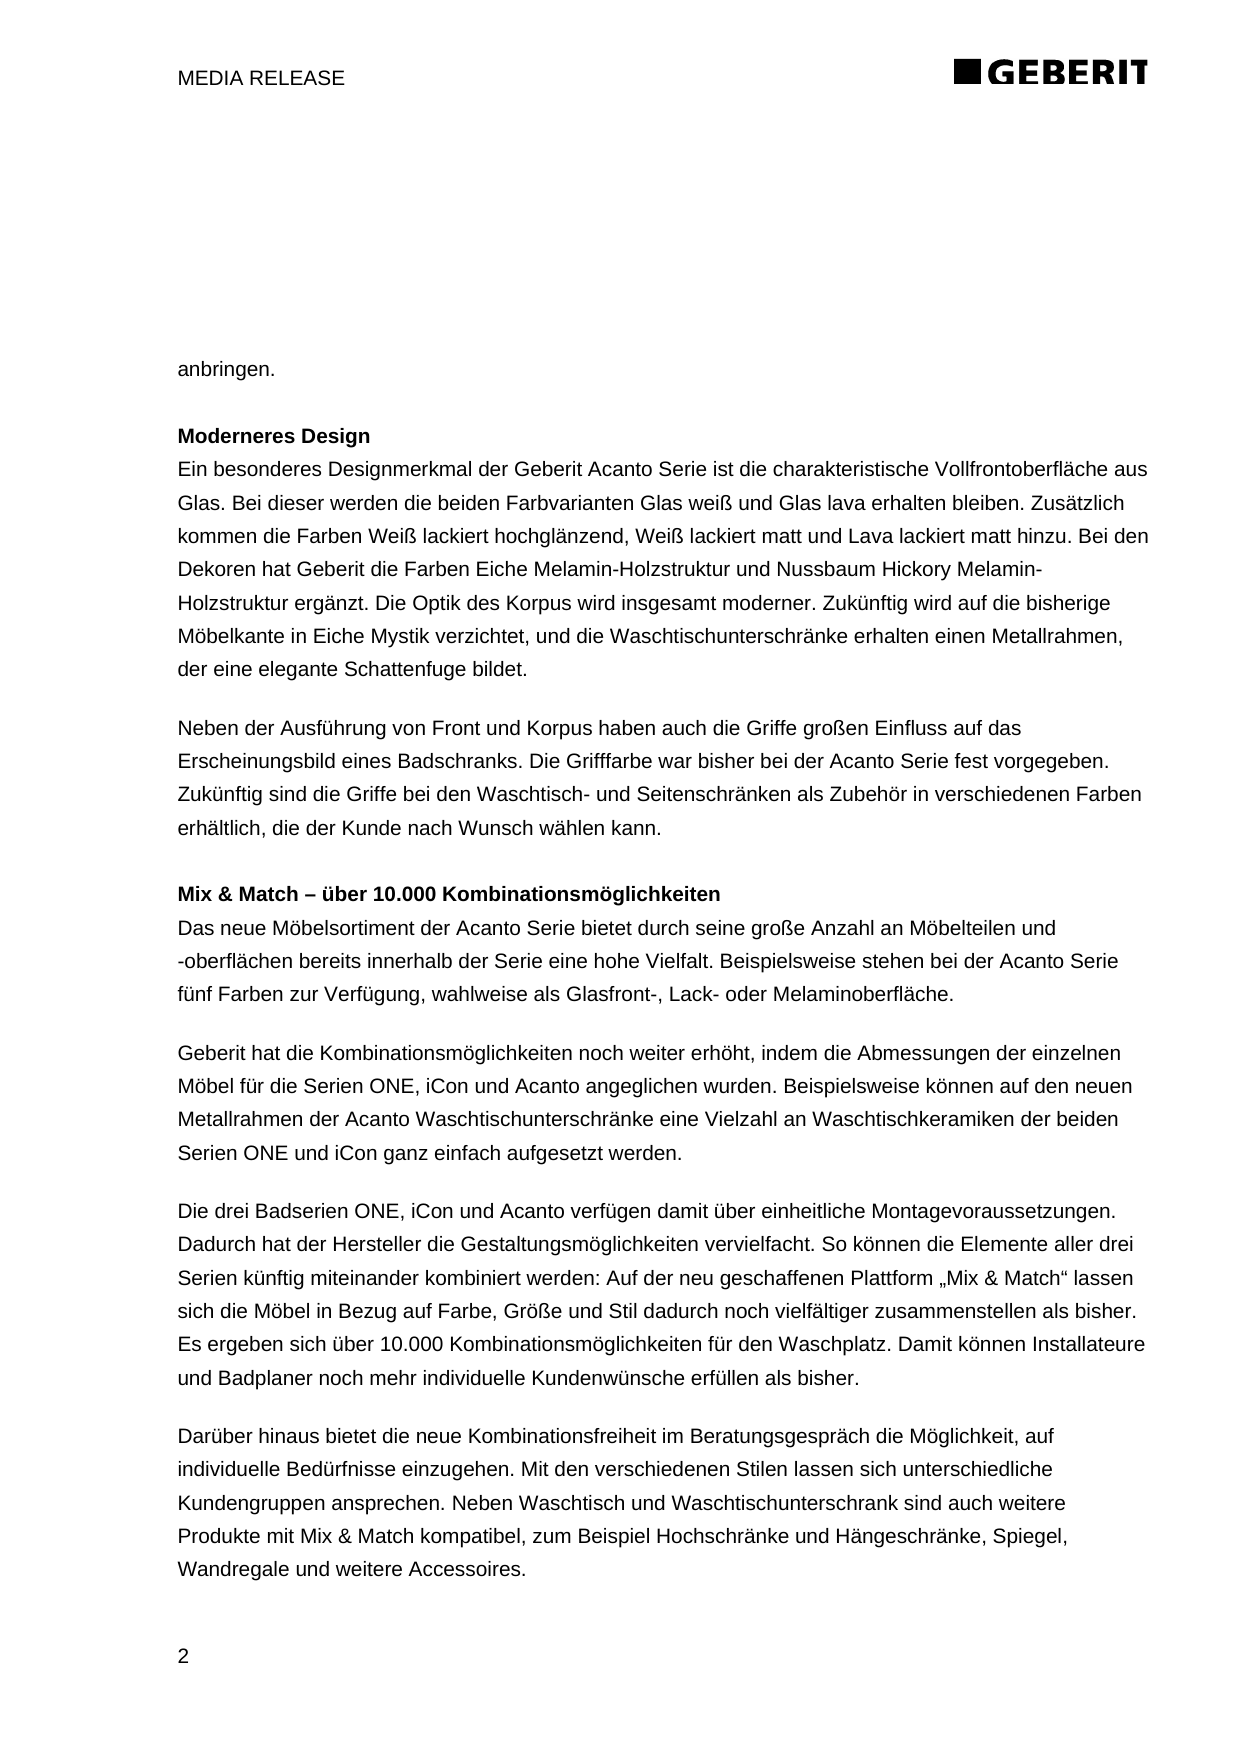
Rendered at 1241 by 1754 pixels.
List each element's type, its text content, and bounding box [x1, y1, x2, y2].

text Ein besonderes Designmerkmal der Geberit Acanto Serie ist die charakteristische Vollfrontoberfläche aus Glas. Bei dieser werden die beiden Farbvarianten Glas weiß und Glas lava erhalten bleiben. Zusätzlich kommen die Farben Weiß lackiert hochglänzend, Weiß lackiert matt und Lava lackiert matt hinzu. Bei den Dekoren hat Geberit die Farben Eiche Melamin-Holzstruktur und Nussbaum Hickory Melamin-Holzstruktur ergänzt. Die Optik des Korpus wird insgesamt moderner. Zukünftig wird auf die bisherige Möbelkante in Eiche Mystik verzichtet, und die Waschtischunterschränke erhalten einen Metallrahmen, der eine elegante Schattenfuge bildet. [177, 450, 1152, 683]
text Moderneres Design [177, 417, 1152, 450]
text Mix & Match – über 10.000 Kombinationsmöglichkeiten [177, 875, 1152, 908]
picture [953, 58, 1148, 84]
text Die drei Badserien ONE, iCon und Acanto verfügen damit über einheitliche Montagevoraussetzungen. Dadurch hat der Hersteller die Gestaltungsmöglichkeiten vervielfacht. So können die Elemente aller drei Serien künftig miteinander kombiniert werden: Auf der neu geschaffenen Plattform „Mix & Match“ lassen sich die Möbel in Bezug auf Farbe, Größe und Stil dadurch noch vielfältiger zusammenstellen als bisher. Es ergeben sich über 10.000 Kombinationsmöglichkeiten für den Waschplatz. Damit können Installateure und Badplaner noch mehr individuelle Kundenwünsche erfüllen als bisher. [177, 1192, 1152, 1392]
text Das neue Möbelsortiment der Acanto Serie bietet durch seine große Anzahl an Möbelteilen und -oberflächen bereits innerhalb der Serie eine hohe Vielfalt. Beispielsweise stehen bei der Acanto Serie fünf Farben zur Verfügung, wahlweise als Glasfront-, Lack- oder Melaminoberfläche. [177, 908, 1152, 1008]
text Neben der Ausführung von Front und Korpus haben auch die Griffe großen Einfluss auf das Erscheinungsbild eines Badschranks. Die Grifffarbe war bisher bei der Acanto Serie fest vorgegeben. Zukünftig sind die Griffe bei den Waschtisch- und Seitenschränken als Zubehör in verschiedenen Farben erhältlich, die der Kunde nach Wunsch wählen kann. [177, 708, 1152, 842]
text Geberit hat die Kombinationsmöglichkeiten noch weiter erhöht, indem die Abmessungen der einzelnen Möbel für die Serien ONE, iCon und Acanto angeglichen wurden. Beispielsweise können auf den neuen Metallrahmen der Acanto Waschtischunterschränke eine Vielzahl an Waschtischkeramiken der beiden Serien ONE und iCon ganz einfach aufgesetzt werden. [177, 1033, 1152, 1167]
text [177, 350, 1152, 417]
text Darüber hinaus bietet die neue Kombinationsfreiheit im Beratungsgespräch die Möglichkeit, auf individuelle Bedürfnisse einzugehen. Mit den verschiedenen Stilen lassen sich unterschiedliche Kundengruppen ansprechen. Neben Waschtisch und Waschtischunterschrank sind auch weitere Produkte mit Mix & Match kompatibel, zum Beispiel Hochschränke und Hängeschränke, Spiegel, Wandregale und weitere Accessoires. [177, 1417, 1152, 1583]
